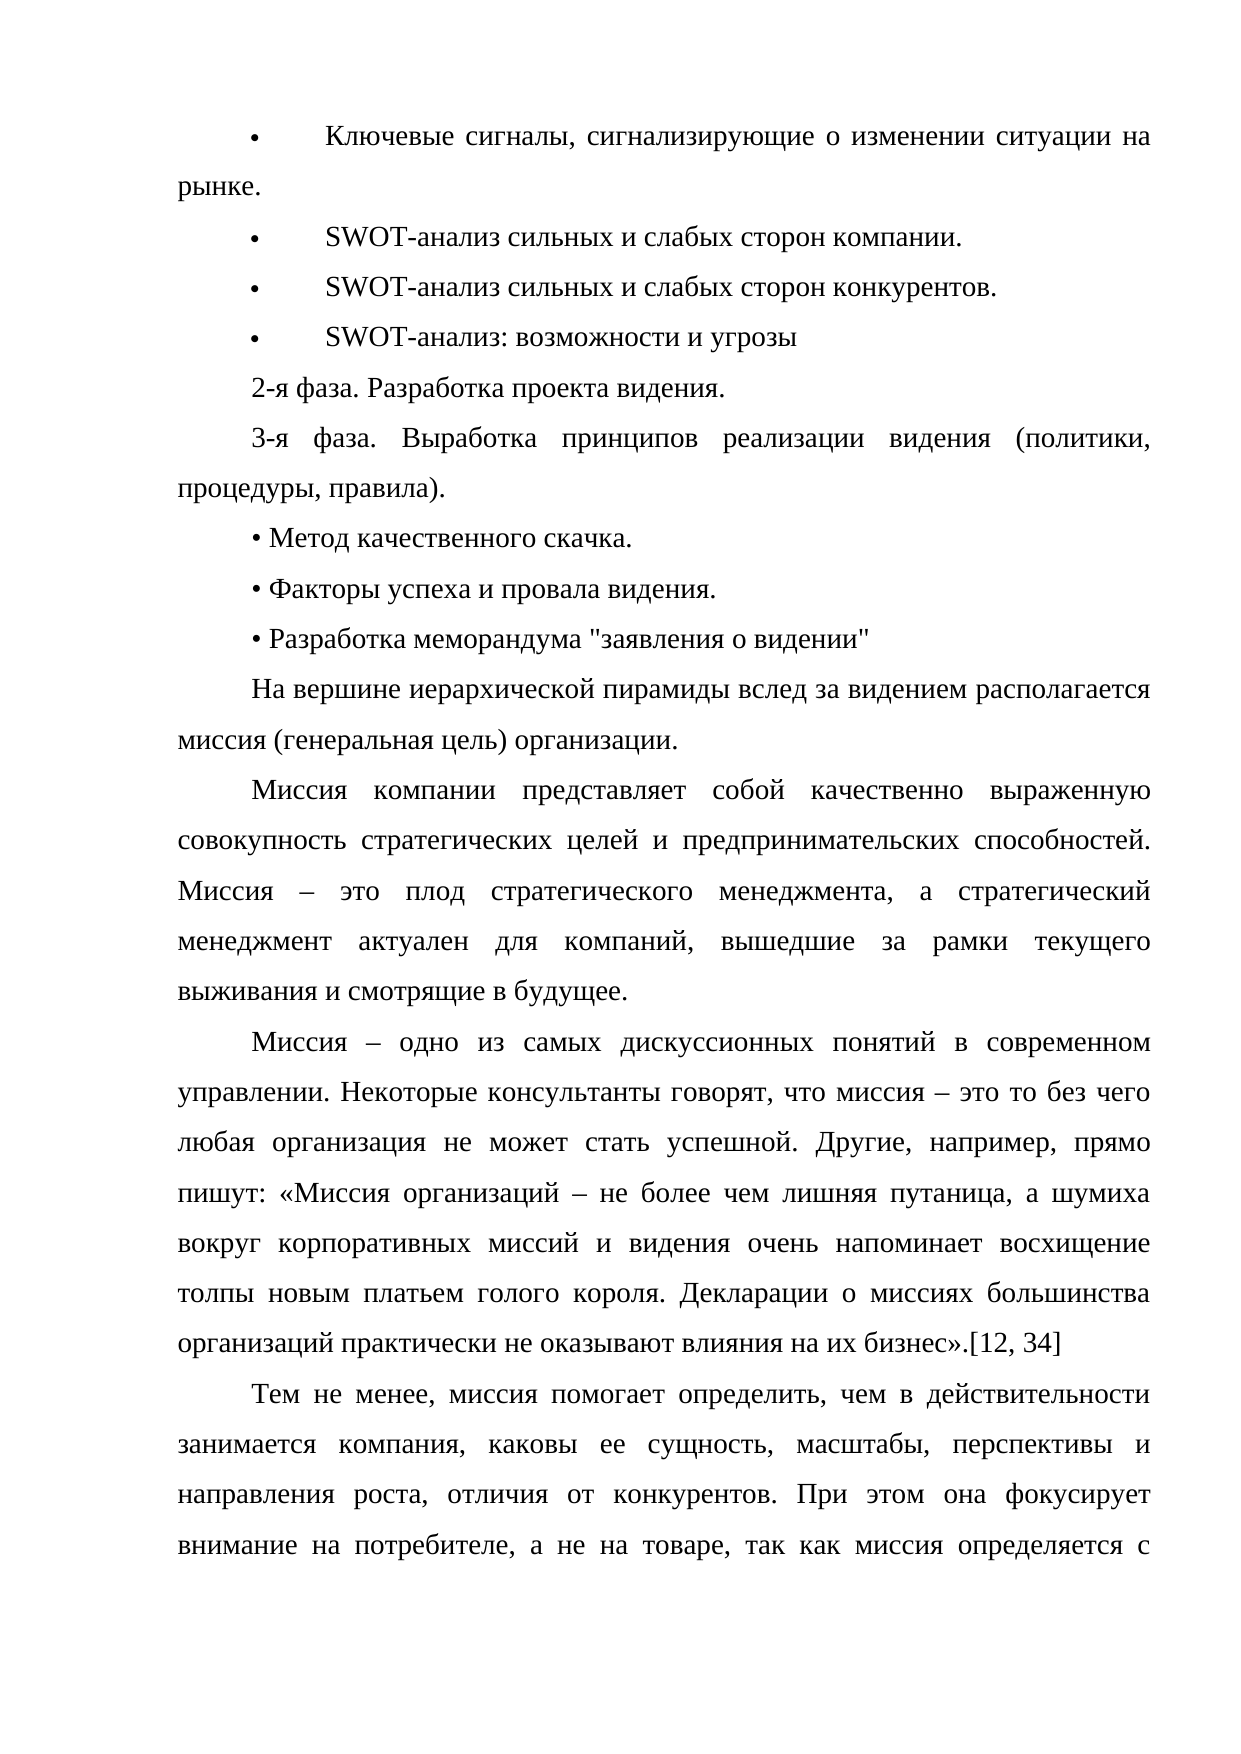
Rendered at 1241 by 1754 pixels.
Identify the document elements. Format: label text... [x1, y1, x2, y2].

text На вершине иерархической пирамиды вслед за видением располагается миссия (генеральная цель) организации. [177, 672, 1152, 755]
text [177, 1376, 1152, 1560]
text Миссия – одно из самых дискуссионных понятий в современном управлении. Некоторые консультанты говорят, что миссия – это то без чего любая организация не может стать успешной. Другие, например, прямо пишут: «Миссия организаций – не более чем лишняя путаница, а шумиха вокруг корпоративных миссий и видения очень напоминает восхищение толпы новым платьем голого короля. Декларации о миссиях большинства организаций практически не оказывают влияния на их бизнес».[12, 34] [177, 1024, 1152, 1359]
text Миссия компании представляет собой качественно выраженную совокупность стратегических целей и предпринимательских способностей. Миссия – это плод стратегического менеджмента, а стратегический менеджмент актуален для компаний, вышедшие за рамки текущего выживания и смотрящие в будущее. [177, 772, 1152, 1007]
list SWOT-анализ: возможности и угрозы [177, 319, 1152, 353]
list Ключевые сигналы, сигнализирующие о изменении ситуации на рынке. [177, 118, 1152, 202]
text 3-я фаза. Выработка принципов реализации видения (политики, процедуры, правила). [177, 420, 1152, 504]
text • Разработка меморандума "заявления о видении" [177, 621, 1152, 655]
list SWOT-анализ сильных и слабых сторон конкурентов. [177, 269, 1152, 303]
text 2-я фаза. Разработка проекта видения. [177, 370, 1152, 403]
text • Факторы успеха и провала видения. [177, 571, 1152, 604]
list SWOT-анализ сильных и слабых сторон компании. [177, 219, 1152, 252]
text • Метод качественного скачка. [177, 521, 1152, 554]
